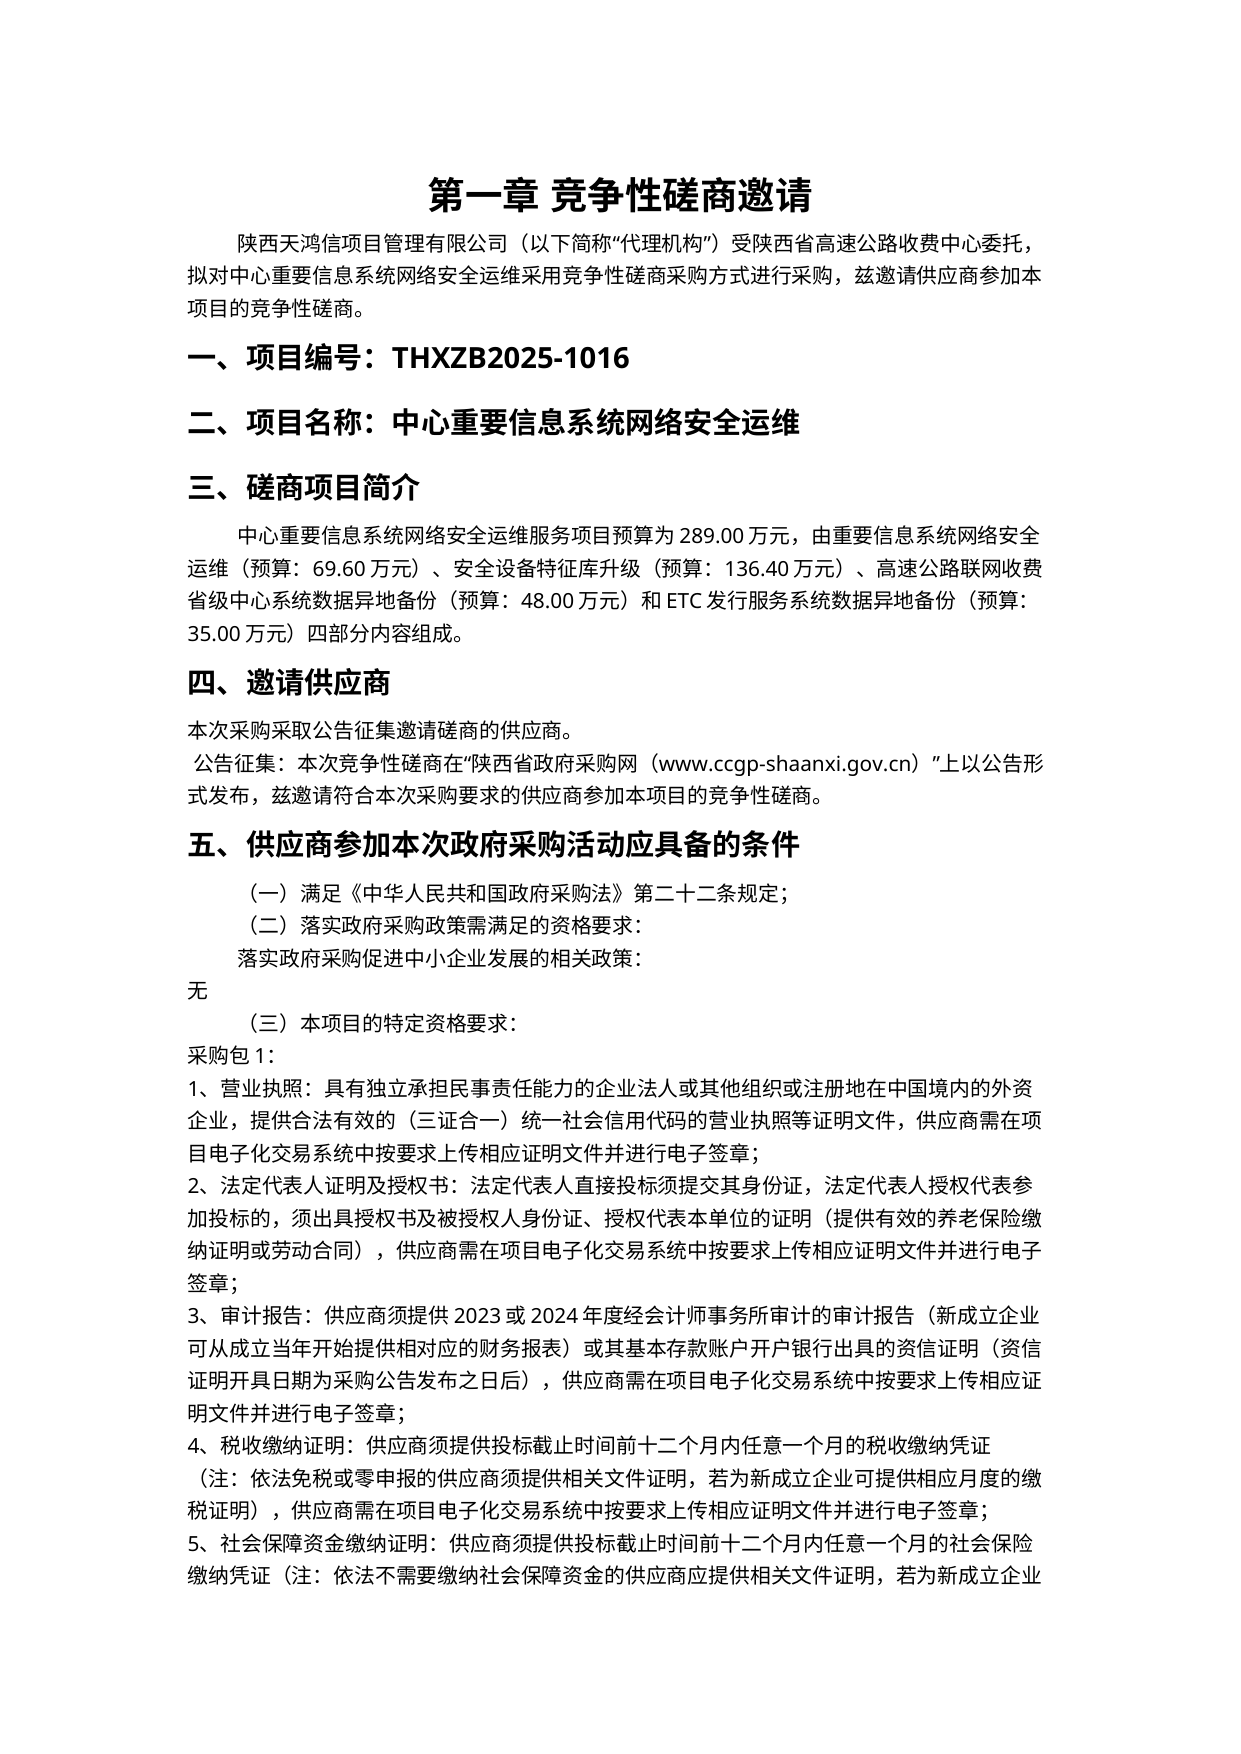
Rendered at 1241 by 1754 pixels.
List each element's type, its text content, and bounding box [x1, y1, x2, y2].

text 陕西天鸿信项目管理有限公司（以下简称“代理机构”）受陕西省高速公路收费中心委托，拟对中心重要信息系统网络安全运维采用竞争性磋商采购方式进行采购，兹邀请供应商参加本项目的竞争性磋商。 [187, 227, 1053, 324]
text 公告征集：本次竞争性磋商在“陕西省政府采购网（www.ccgp-shaanxi.gov.cn）”上以公告形式发布，兹邀请符合本次采购要求的供应商参加本项目的竞争性磋商。 [187, 747, 1053, 812]
text 二、项目名称：中心重要信息系统网络安全运维 [187, 389, 1053, 454]
text 本次采购采取公告征集邀请磋商的供应商。 [187, 714, 1053, 747]
text 1、营业执照：具有独立承担民事责任能力的企业法人或其他组织或注册地在中国境内的外资企业，提供合法有效的（三证合一）统一社会信用代码的营业执照等证明文件，供应商需在项目电子化交易系统中按要求上传相应证明文件并进行电子签章； [187, 1072, 1053, 1169]
text 2、法定代表人证明及授权书：法定代表人直接投标须提交其身份证，法定代表人授权代表参加投标的，须出具授权书及被授权人身份证、授权代表本单位的证明（提供有效的养老保险缴纳证明或劳动合同），供应商需在项目电子化交易系统中按要求上传相应证明文件并进行电子签章； [187, 1169, 1053, 1299]
text （二）落实政府采购政策需满足的资格要求： [187, 909, 1053, 942]
text 四、邀请供应商 [187, 649, 1053, 714]
text 中心重要信息系统网络安全运维服务项目预算为289.00万元，由重要信息系统网络安全运维（预算：69.60万元）、安全设备特征库升级（预算：136.40万元）、高速公路联网收费省级中心系统数据异地备份（预算：48.00万元）和ETC发行服务系统数据异地备份（预算：35.00万元）四部分内容组成。 [187, 519, 1053, 649]
text 采购包1： [187, 1039, 1053, 1072]
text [187, 1527, 1053, 1592]
text 三、磋商项目简介 [187, 454, 1053, 519]
text 3、审计报告：供应商须提供2023或2024年度经会计师事务所审计的审计报告（新成立企业可从成立当年开始提供相对应的财务报表）或其基本存款账户开户银行出具的资信证明（资信证明开具日期为采购公告发布之日后），供应商需在项目电子化交易系统中按要求上传相应证明文件并进行电子签章； [187, 1299, 1053, 1429]
text 一、项目编号：THXZB2025-1016 [187, 324, 1053, 389]
text 无 [187, 974, 1053, 1007]
text （一）满足《中华人民共和国政府采购法》第二十二条规定； [187, 877, 1053, 909]
text 落实政府采购促进中小企业发展的相关政策： [187, 942, 1053, 974]
text 第一章 竞争性磋商邀请 [187, 162, 1053, 227]
text 4、税收缴纳证明：供应商须提供投标截止时间前十二个月内任意一个月的税收缴纳凭证（注：依法免税或零申报的供应商须提供相关文件证明，若为新成立企业可提供相应月度的缴税证明），供应商需在项目电子化交易系统中按要求上传相应证明文件并进行电子签章； [187, 1429, 1053, 1527]
text 五、供应商参加本次政府采购活动应具备的条件 [187, 812, 1053, 877]
text （三）本项目的特定资格要求： [187, 1007, 1053, 1039]
